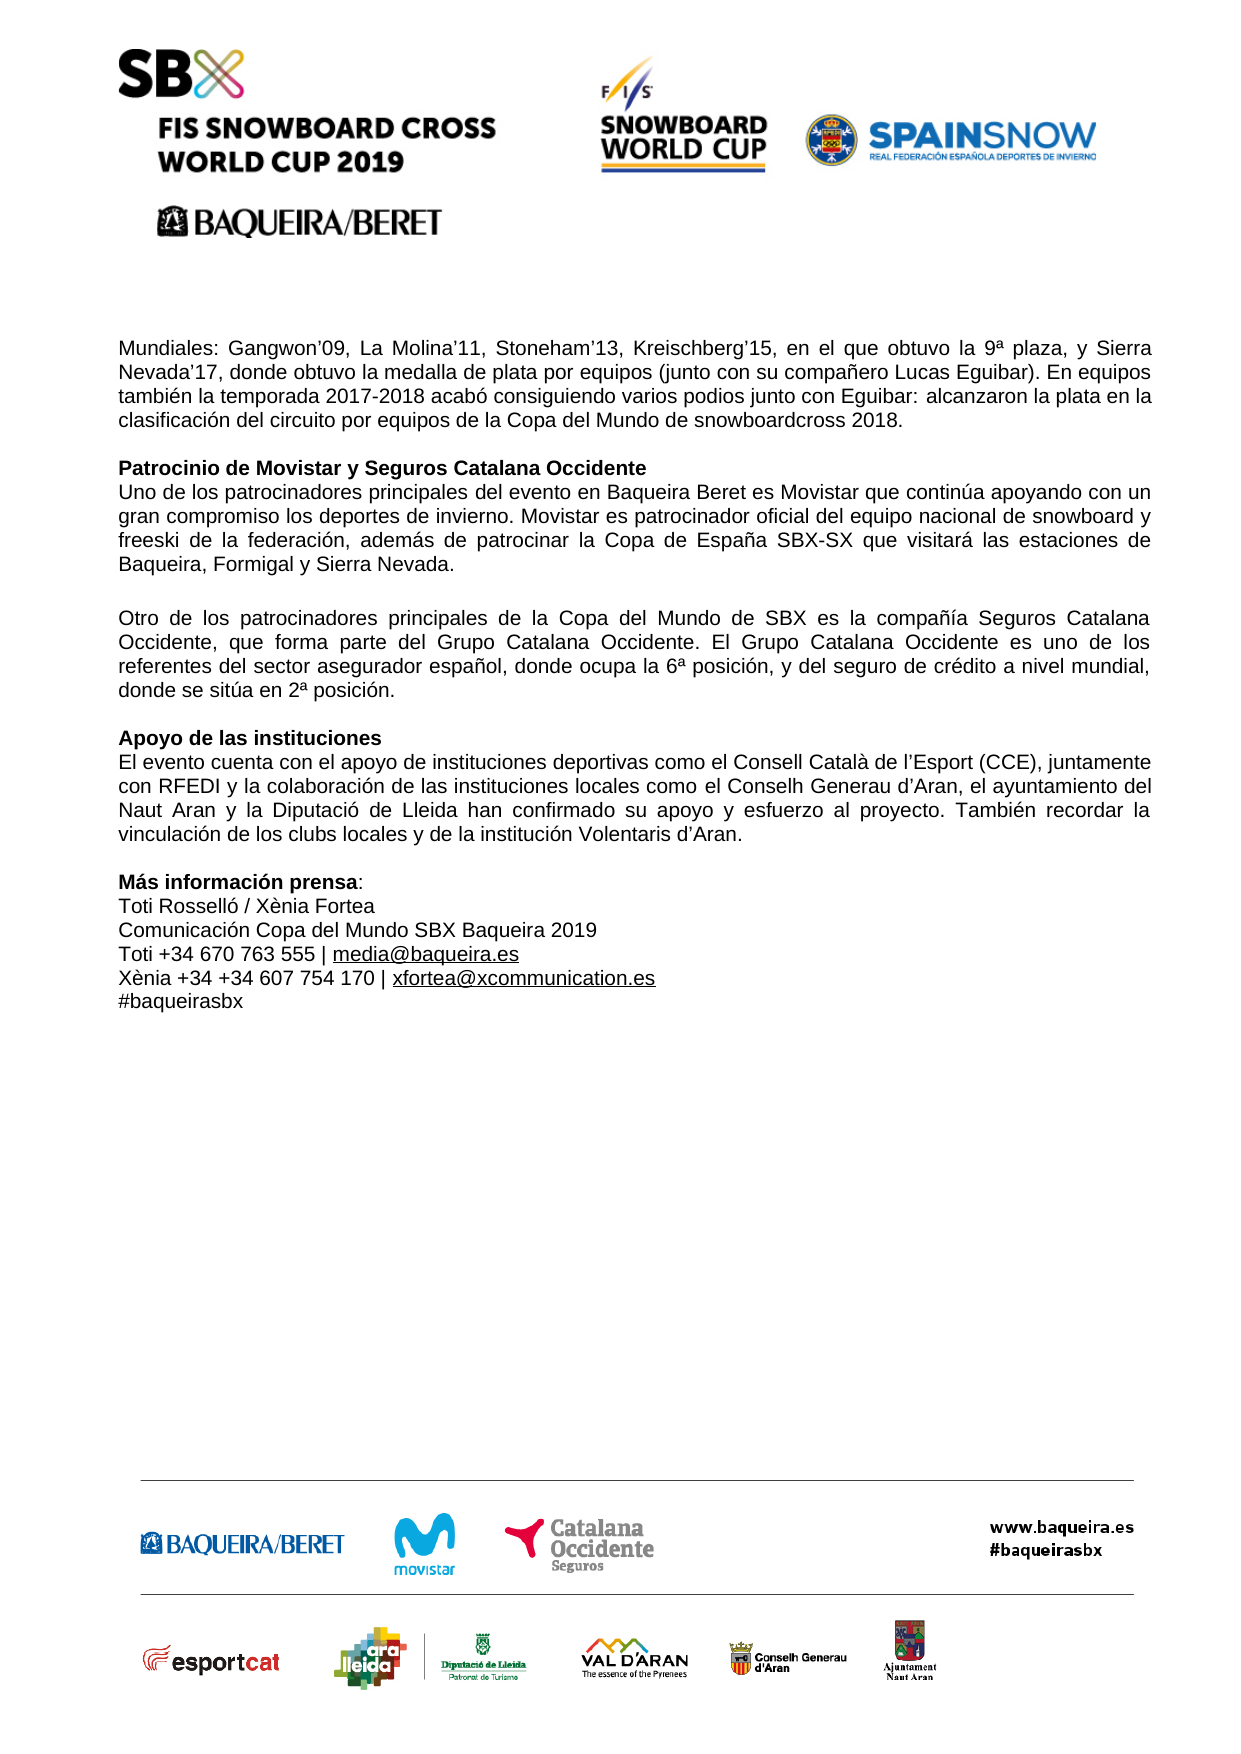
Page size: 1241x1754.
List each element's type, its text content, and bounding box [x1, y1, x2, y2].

text Xènia +34 +34 607 754 170 | xfortea@xcommunication.es [118, 965, 1197, 989]
text El evento cuenta con el apoyo de instituciones deportivas como el Consell Català de l’Esport (CCE), juntamente con RFEDI y la colaboración de las instituciones locales como el Conselh Generau d’Aran, el ayuntamiento del Naut Aran y la Diputació de Lleida han confirmado su apoyo y esfuerzo al proyecto. También recordar la vinculación de los clubs locales y de la institución Volentaris d’Aran. [118, 750, 1152, 846]
text Patrocinio de Movistar y Seguros Catalana Occidente [118, 456, 1152, 480]
text Otro de los patrocinadores principales de la Copa del Mundo de SBX es la compañía Seguros Catalana Occidente, que forma parte del Grupo Catalana Occidente. El Grupo Catalana Occidente es uno de los referentes del sector asegurador español, donde ocupa la 6ª posición, y del seguro de crédito a nivel mundial, donde se sitúa en 2ª posición. [118, 606, 1152, 702]
text Comunicación Copa del Mundo SBX Baqueira 2019 [118, 917, 1197, 941]
text Toti +34 670 763 555 | media@baqueira.es [118, 941, 1197, 965]
text Toti Rosselló / Xènia Fortea [118, 893, 1197, 917]
text Uno de los patrocinadores principales del evento en Baqueira Beret es Movistar que continúa apoyando con un gran compromiso los deportes de invierno. Movistar es patrocinador oficial del equipo nacional de snowboard y freeski de la federación, además de patrocinar la Copa de España SBX-SX que visitará las estaciones de Baqueira, Formigal y Sierra Nevada. [118, 480, 1152, 576]
text Más información prensa: [118, 869, 1197, 893]
text Apoyo de las instituciones [118, 726, 1152, 750]
picture [140, 1480, 1134, 1690]
picture [118, 49, 1097, 238]
text #baqueirasbx [118, 989, 1197, 1013]
